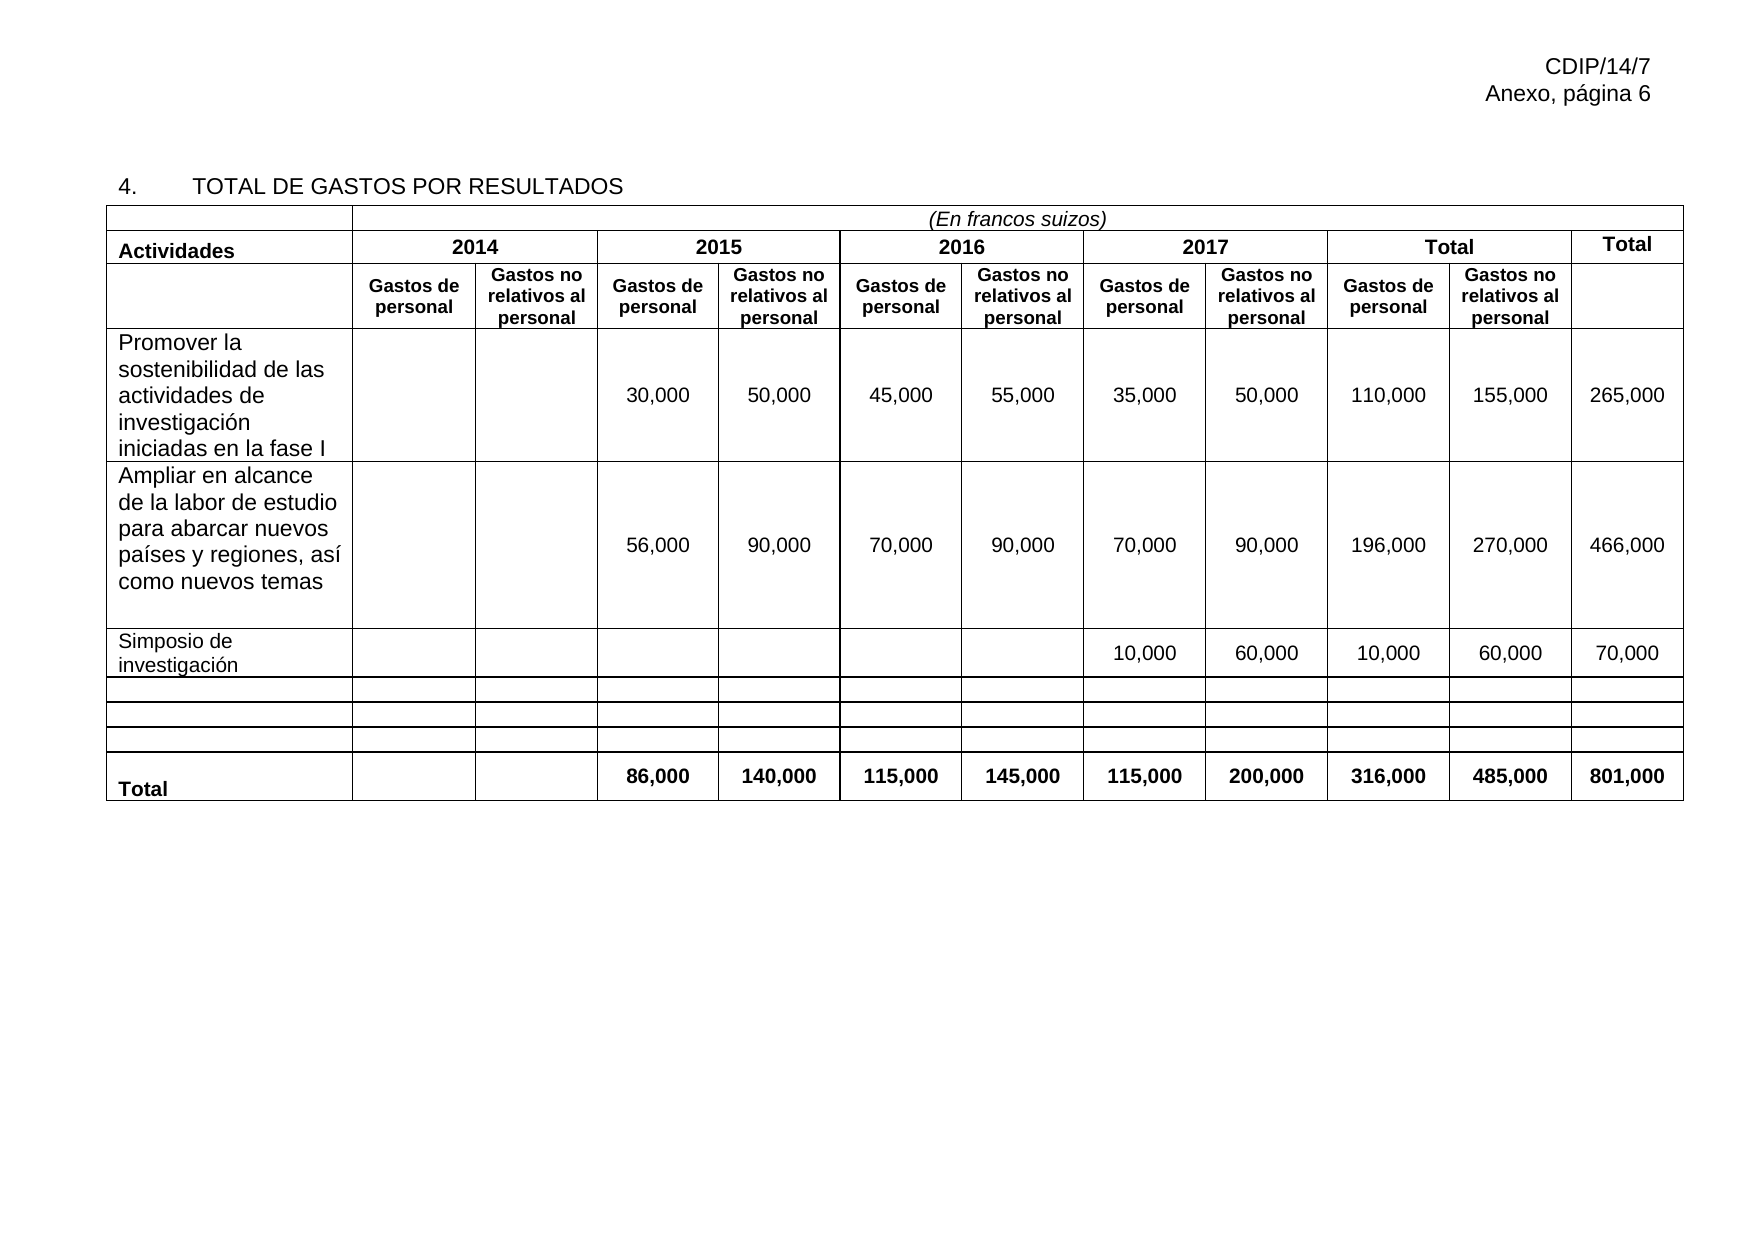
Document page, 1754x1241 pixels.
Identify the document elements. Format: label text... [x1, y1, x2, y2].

table_cell [107, 703, 352, 726]
table_cell [476, 703, 597, 726]
table_cell Gastos de personal [841, 264, 961, 328]
table_cell [353, 462, 475, 627]
table_cell [1206, 678, 1327, 701]
table_cell [962, 703, 1083, 726]
table_cell 86,000 [598, 753, 718, 800]
table_cell [1206, 703, 1327, 726]
table_header [107, 206, 352, 230]
table_cell Gastos no relativos al personal [1450, 264, 1571, 328]
table_cell [476, 329, 597, 461]
table_cell [598, 678, 718, 701]
table_cell [1572, 264, 1683, 328]
table_cell 115,000 [1084, 753, 1205, 800]
table_cell 30,000 [598, 329, 718, 461]
table_cell 2017 [1084, 231, 1327, 263]
table_cell Total [1328, 231, 1571, 263]
table_cell 90,000 [719, 462, 839, 627]
table_cell [1328, 678, 1449, 701]
table_cell [841, 728, 961, 751]
table_cell 56,000 [598, 462, 718, 627]
table_cell 60,000 [1206, 629, 1327, 676]
table_cell 50,000 [1206, 329, 1327, 461]
table_cell [476, 462, 597, 627]
table_cell 45,000 [841, 329, 961, 461]
table_cell [1328, 728, 1449, 751]
table_cell [1084, 728, 1205, 751]
table_cell 2015 [598, 231, 839, 263]
table_cell [353, 678, 475, 701]
table_cell [1572, 703, 1683, 726]
table_cell 50,000 [719, 329, 839, 461]
table_cell 70,000 [1084, 462, 1205, 627]
table_cell [962, 629, 1083, 676]
table_cell Gastos de personal [1084, 264, 1205, 328]
table_cell Promover la sostenibilidad de las actividades de investigación iniciadas en la fase I [107, 329, 352, 461]
table_cell 60,000 [1450, 629, 1571, 676]
table_cell 485,000 [1450, 753, 1571, 800]
table_cell 155,000 [1450, 329, 1571, 461]
table_cell Gastos de personal [1328, 264, 1449, 328]
table_cell [719, 703, 839, 726]
table_cell Ampliar en alcance de la labor de estudio para abarcar nuevos países y regiones, así como nuevos temas [107, 462, 352, 627]
table_cell [353, 329, 475, 461]
subtitle total de Gastos por resultados [118, 173, 1651, 199]
table_cell 466,000 [1572, 462, 1683, 627]
table_cell 110,000 [1328, 329, 1449, 461]
table_cell [353, 728, 475, 751]
table_cell [476, 629, 597, 676]
table_cell 200,000 [1206, 753, 1327, 800]
table_cell [841, 703, 961, 726]
table_cell Gastos de personal [353, 264, 475, 328]
table_cell [476, 728, 597, 751]
table_cell 90,000 [1206, 462, 1327, 627]
table_cell [353, 629, 475, 676]
table_cell [841, 678, 961, 701]
table_cell 70,000 [1572, 629, 1683, 676]
table_cell 70,000 [841, 462, 961, 627]
table_cell [962, 728, 1083, 751]
table_cell Gastos de personal [598, 264, 718, 328]
table_cell [107, 264, 352, 328]
table_cell Total [1572, 231, 1683, 263]
table_cell [353, 703, 475, 726]
table_cell 115,000 [841, 753, 961, 800]
table_cell [476, 753, 597, 800]
table_cell 196,000 [1328, 462, 1449, 627]
table_cell 2016 [841, 231, 1083, 263]
table_cell [1450, 678, 1571, 701]
table_cell Actividades [107, 231, 352, 263]
table_cell Gastos no relativos al personal [719, 264, 839, 328]
table_cell 140,000 [719, 753, 839, 800]
table_cell [1450, 728, 1571, 751]
table_cell [107, 728, 352, 751]
table_header (En francos suizos) [353, 206, 1683, 230]
table_cell Gastos no relativos al personal [476, 264, 597, 328]
table_cell [719, 678, 839, 701]
table_cell 35,000 [1084, 329, 1205, 461]
table_cell 10,000 [1084, 629, 1205, 676]
table_cell [1206, 728, 1327, 751]
table_cell [598, 703, 718, 726]
table_cell [962, 678, 1083, 701]
table_cell [107, 678, 352, 701]
table_cell Gastos no relativos al personal [962, 264, 1083, 328]
table_cell [719, 629, 839, 676]
table_cell 145,000 [962, 753, 1083, 800]
table_cell Gastos no relativos al personal [1206, 264, 1327, 328]
table_cell 316,000 [1328, 753, 1449, 800]
table_cell [1084, 678, 1205, 701]
table_cell [1084, 703, 1205, 726]
table_cell Simposio de investigación [107, 629, 352, 676]
table_cell 55,000 [962, 329, 1083, 461]
table_cell [719, 728, 839, 751]
table_cell [598, 728, 718, 751]
table_cell Total [107, 753, 352, 800]
table_cell 265,000 [1572, 329, 1683, 461]
table_cell [1572, 728, 1683, 751]
table_cell [353, 753, 475, 800]
table_cell 10,000 [1328, 629, 1449, 676]
table_cell [841, 629, 961, 676]
table_cell 270,000 [1450, 462, 1571, 627]
table_cell [1328, 703, 1449, 726]
table_cell [598, 629, 718, 676]
table_cell [1572, 678, 1683, 701]
table_cell 801,000 [1572, 753, 1683, 800]
table_cell 90,000 [962, 462, 1083, 627]
table_cell [476, 678, 597, 701]
table_cell 2014 [353, 231, 597, 263]
table_cell [1450, 703, 1571, 726]
